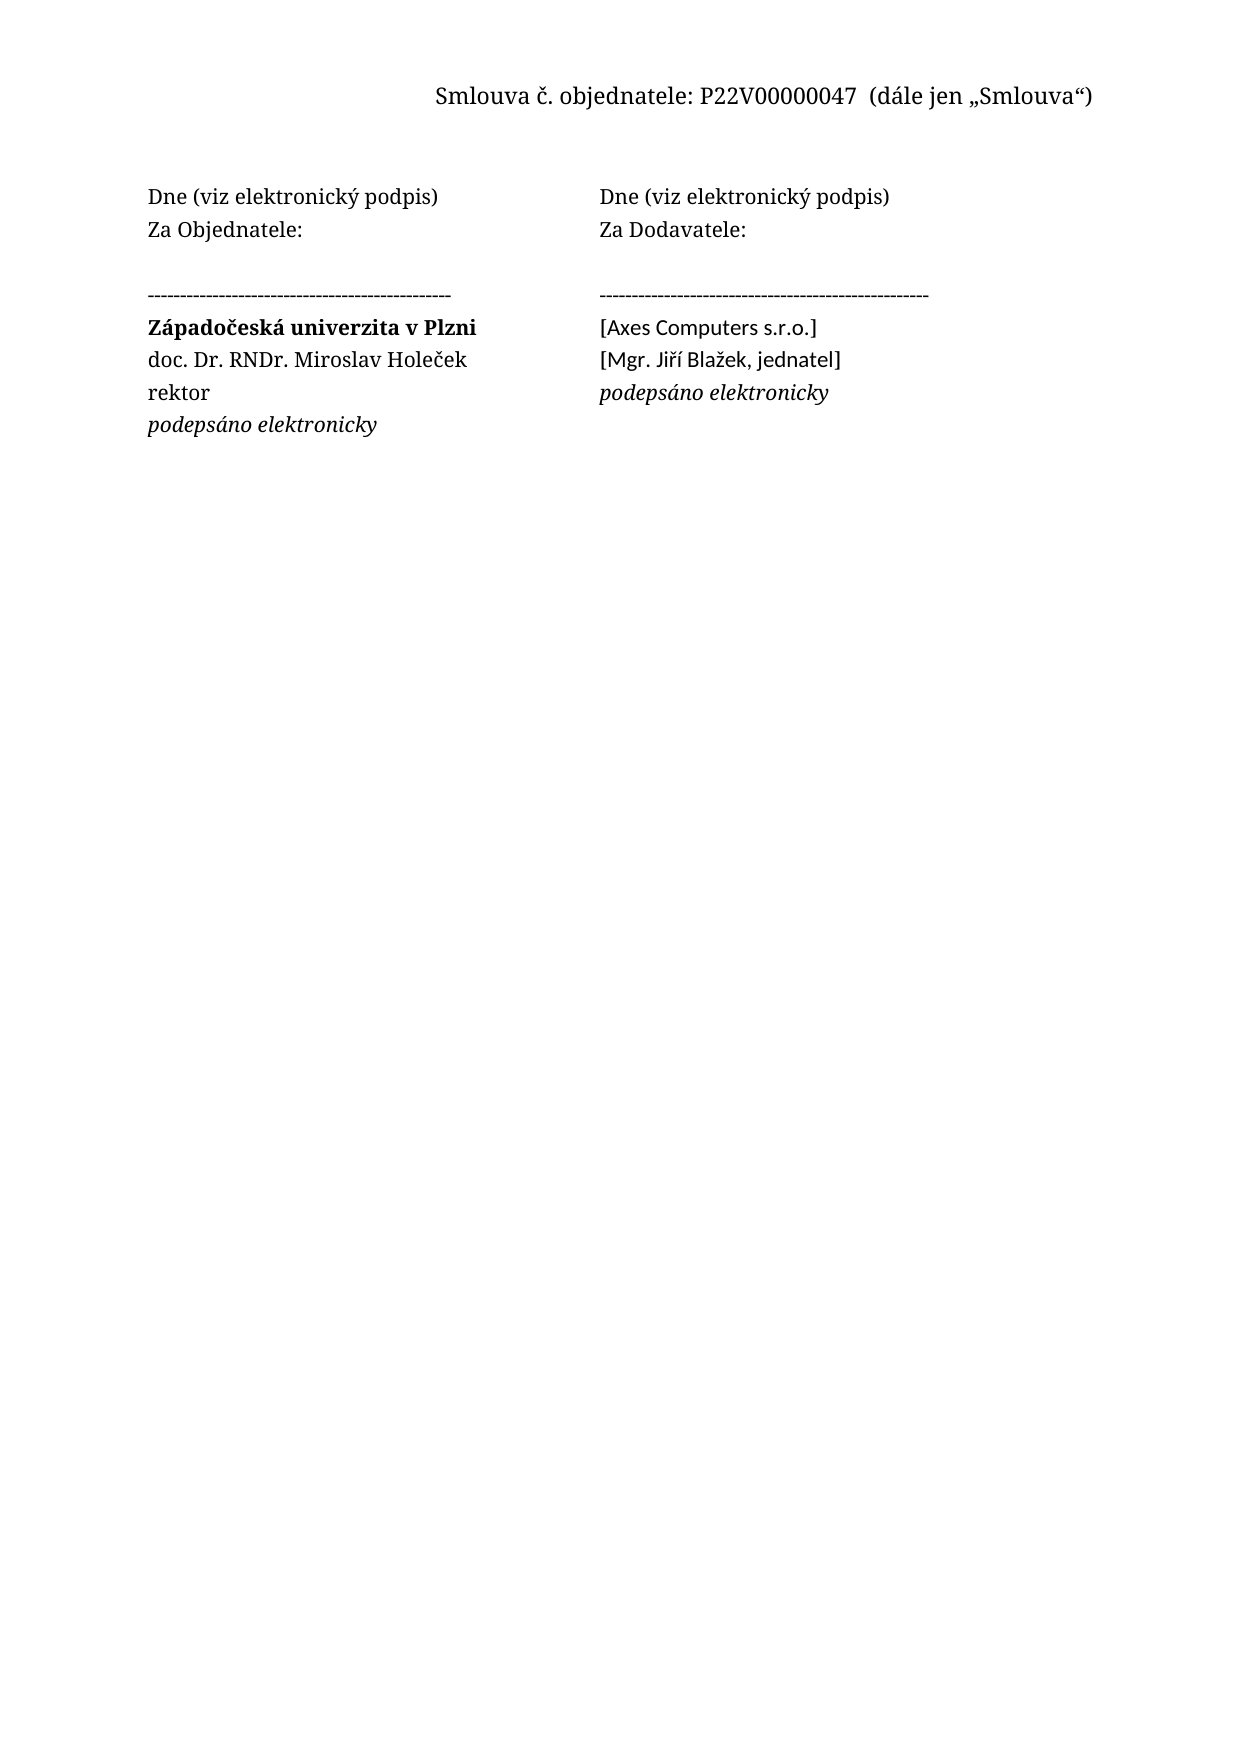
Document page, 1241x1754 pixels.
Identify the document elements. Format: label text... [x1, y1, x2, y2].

table_header Dne (viz elektronický podpis) Za Objednatele: ----------------------------------------------- Západočeská univerzita v Plzni doc. Dr. RNDr. Miroslav Holeček rektor podepsáno elektronicky [136, 183, 588, 443]
table_header Dne (viz elektronický podpis) Za Dodavatele: --------------------------------------------------- [Axes Computers s.r.o.] [Mgr. Jiří Blažek, jednatel] podepsáno elektronicky [588, 183, 1040, 443]
